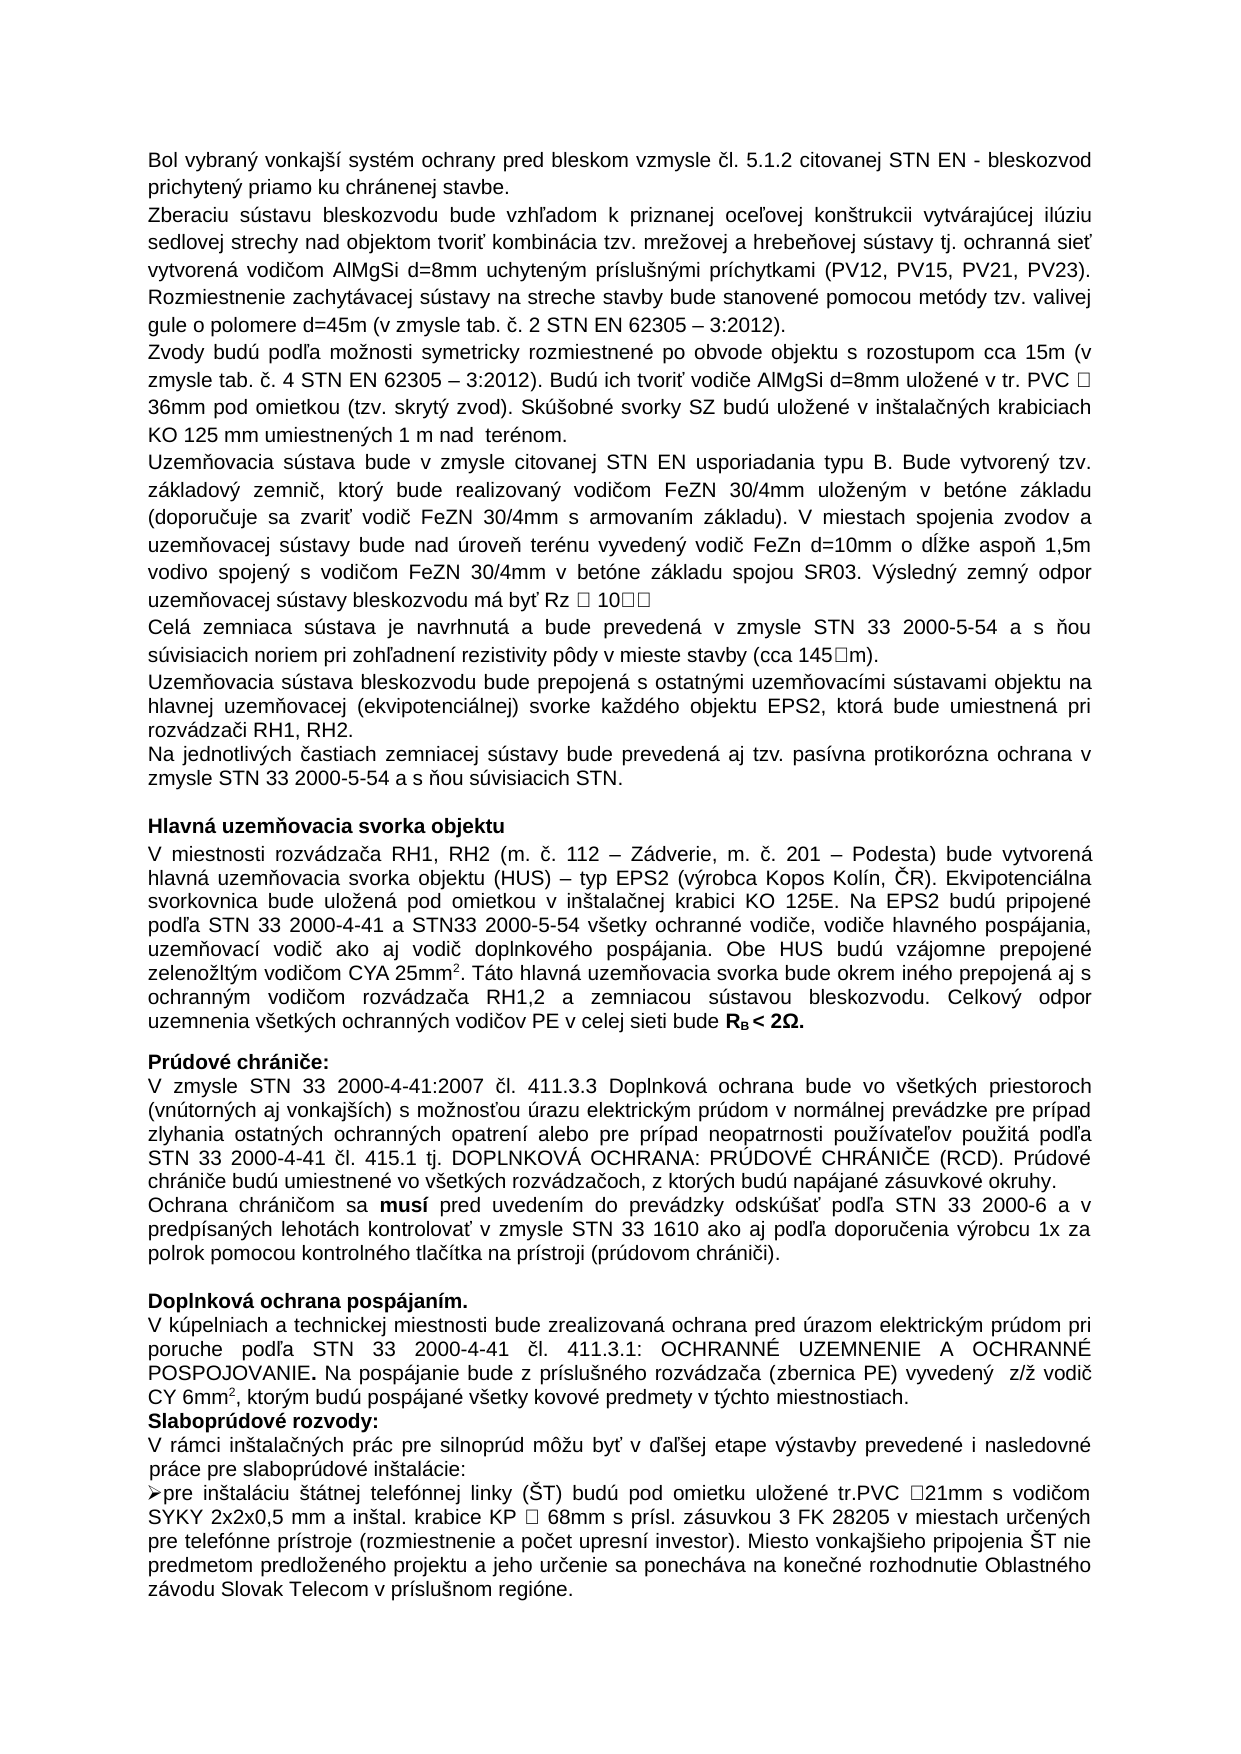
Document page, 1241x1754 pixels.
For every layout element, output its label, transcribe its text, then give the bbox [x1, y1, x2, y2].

text Slaboprúdové rozvody: [148, 1409, 1093, 1433]
text V zmysle STN 33 2000-4-41:2007 čl. 411.3.3 Doplnková ochrana bude vo všetkých priestoroch (vnútorných aj vonkajších) s možnosťou úrazu elektrickým prúdom v normálnej prevádzke pre prípad zlyhania ostatných ochranných opatrení alebo pre prípad neopatrnosti používateľov použitá podľa STN 33 2000-4-41 čl. 415.1 tj. DOPLNKOVÁ OCHRANA: PRÚDOVÉ CHRÁNIČE (RCD). Prúdové chrániče budú umiestnené vo všetkých rozvádzačoch, z ktorých budú napájané zásuvkové okruhy. [148, 1073, 1093, 1193]
text V miestnosti rozvádzača RH1, RH2 (m. č. 112 – Zádverie, m. č. 201 – Podesta) bude vytvorená hlavná uzemňovacia svorka objektu (HUS) – typ EPS2 (výrobca Kopos Kolín, ČR). Ekvipotenciálna svorkovnica bude uložená pod omietkou v inštalačnej krabici KO 125E. Na EPS2 budú pripojené podľa STN 33 2000-4-41 a STN33 2000-5-54 všetky ochranné vodiče, vodiče hlavného pospájania, uzemňovací vodič ako aj vodič doplnkového pospájania. Obe HUS budú vzájomne prepojené zelenožltým vodičom CYA 25mm2. Táto hlavná uzemňovacia svorka bude okrem iného prepojená aj s ochranným vodičom rozvádzača RH1,2 a zemniacou sústavou bleskozvodu. Celkový odpor uzemnenia všetkých ochranných vodičov PE v celej sieti bude RB < 2Ω. [148, 841, 1093, 1033]
text Doplnková ochrana pospájaním. [148, 1289, 1093, 1313]
text Na jednotlivých častiach zemniacej sústavy bude prevedená aj tzv. pasívna protikorózna ochrana v zmysle STN 33 2000-5-54 a s ňou súvisiacich STN. [148, 742, 1093, 790]
text V rámci inštalačných prác pre silnoprúd môžu byť v ďaľšej etape výstavby prevedené i nasledovné práce pre slaboprúdové inštalácie: [148, 1433, 1093, 1481]
text Prúdové chrániče: [148, 1049, 1093, 1073]
text V kúpelniach a technickej miestnosti bude zrealizovaná ochrana pred úrazom elektrickým prúdom pri poruche podľa STN 33 2000-4-41 čl. 411.3.1: OCHRANNÉ UZEMNENIE A OCHRANNÉ POSPOJOVANIE. Na pospájanie bude z príslušného rozvádzača (zbernica PE) vyvedený z/ž vodič CY 6mm2, ktorým budú pospájané všetky kovové predmety v týchto miestnostiach. [148, 1313, 1093, 1409]
text Bol vybraný vonkajší systém ochrany pred bleskom vzmysle čl. 5.1.2 citovanej STN EN - bleskozvod prichytený priamo ku chránenej stavbe. [148, 148, 1093, 199]
text Zberaciu sústavu bleskozvodu bude vzhľadom k priznanej oceľovej konštrukcii vytvárajúcej ilúziu sedlovej strechy nad objektom tvoriť kombinácia tzv. mrežovej a hrebeňovej sústavy tj. ochranná sieť vytvorená vodičom AlMgSi d=8mm uchyteným príslušnými príchytkami (PV12, PV15, PV21, PV23). Rozmiestnenie zachytávacej sústavy na streche stavby bude stanovené pomocou metódy tzv. valivej gule o polomere d=45m (v zmysle tab. č. 2 STN EN 62305 – 3:2012). [148, 203, 1093, 337]
text Zvody budú podľa možnosti symetricky rozmiestnené po obvode objektu s rozostupom cca 15m (v zmysle tab. č. 4 STN EN 62305 – 3:2012). Budú ich tvoriť vodiče AlMgSi d=8mm uložené v tr. PVC  36mm pod omietkou (tzv. skrytý zvod). Skúšobné svorky SZ budú uložené v inštalačných krabiciach KO 125 mm umiestnených 1 m nad terénom. [148, 340, 1093, 447]
text Uzemňovacia sústava bleskozvodu bude prepojená s ostatnými uzemňovacími sústavami objektu na hlavnej uzemňovacej (ekvipotenciálnej) svorke každého objektu EPS2, ktorá bude umiestnená pri rozvádzači RH1, RH2. [148, 670, 1093, 742]
list pre inštaláciu štátnej telefónnej linky (ŠT) budú pod omietku uložené tr.PVC 21mm s vodičom SYKY 2x2x0,5 mm a inštal. krabice KP  68mm s prísl. zásuvkou 3 FK 28205 v miestach určených pre telefónne prístroje (rozmiestnenie a počet upresní investor). Miesto vonkajšieho pripojenia ŠT nie predmetom predloženého projektu a jeho určenie sa ponecháva na konečné rozhodnutie Oblastného závodu Slovak Telecom v príslušnom regióne. [146, 1481, 1093, 1601]
text Uzemňovacia sústava bude v zmysle citovanej STN EN usporiadania typu B. Bude vytvorený tzv. základový zemnič, ktorý bude realizovaný vodičom FeZN 30/4mm uloženým v betóne základu (doporučuje sa zvariť vodič FeZN 30/4mm s armovaním základu). V miestach spojenia zvodov a uzemňovacej sústavy bude nad úroveň terénu vyvedený vodič FeZn d=10mm o dĺžke aspoň 1,5m vodivo spojený s vodičom FeZN 30/4mm v betóne základu spojou SR03. Výsledný zemný odpor uzemňovacej sústavy bleskozvodu má byť Rz  10 [148, 450, 1093, 612]
text Ochrana chráničom sa musí pred uvedením do prevádzky odskúšať podľa STN 33 2000-6 a v predpísaných lehotách kontrolovať v zmysle STN 33 1610 ako aj podľa doporučenia výrobcu 1x za polrok pomocou kontrolného tlačítka na prístroji (prúdovom chrániči). [148, 1193, 1093, 1265]
text Celá zemniaca sústava je navrhnutá a bude prevedená v zmysle STN 33 2000-5-54 a s ňou súvisiacich noriem pri zohľadnení rezistivity pôdy v mieste stavby (cca 145m). [148, 615, 1093, 667]
text Hlavná uzemňovacia svorka objektu [148, 814, 1093, 838]
